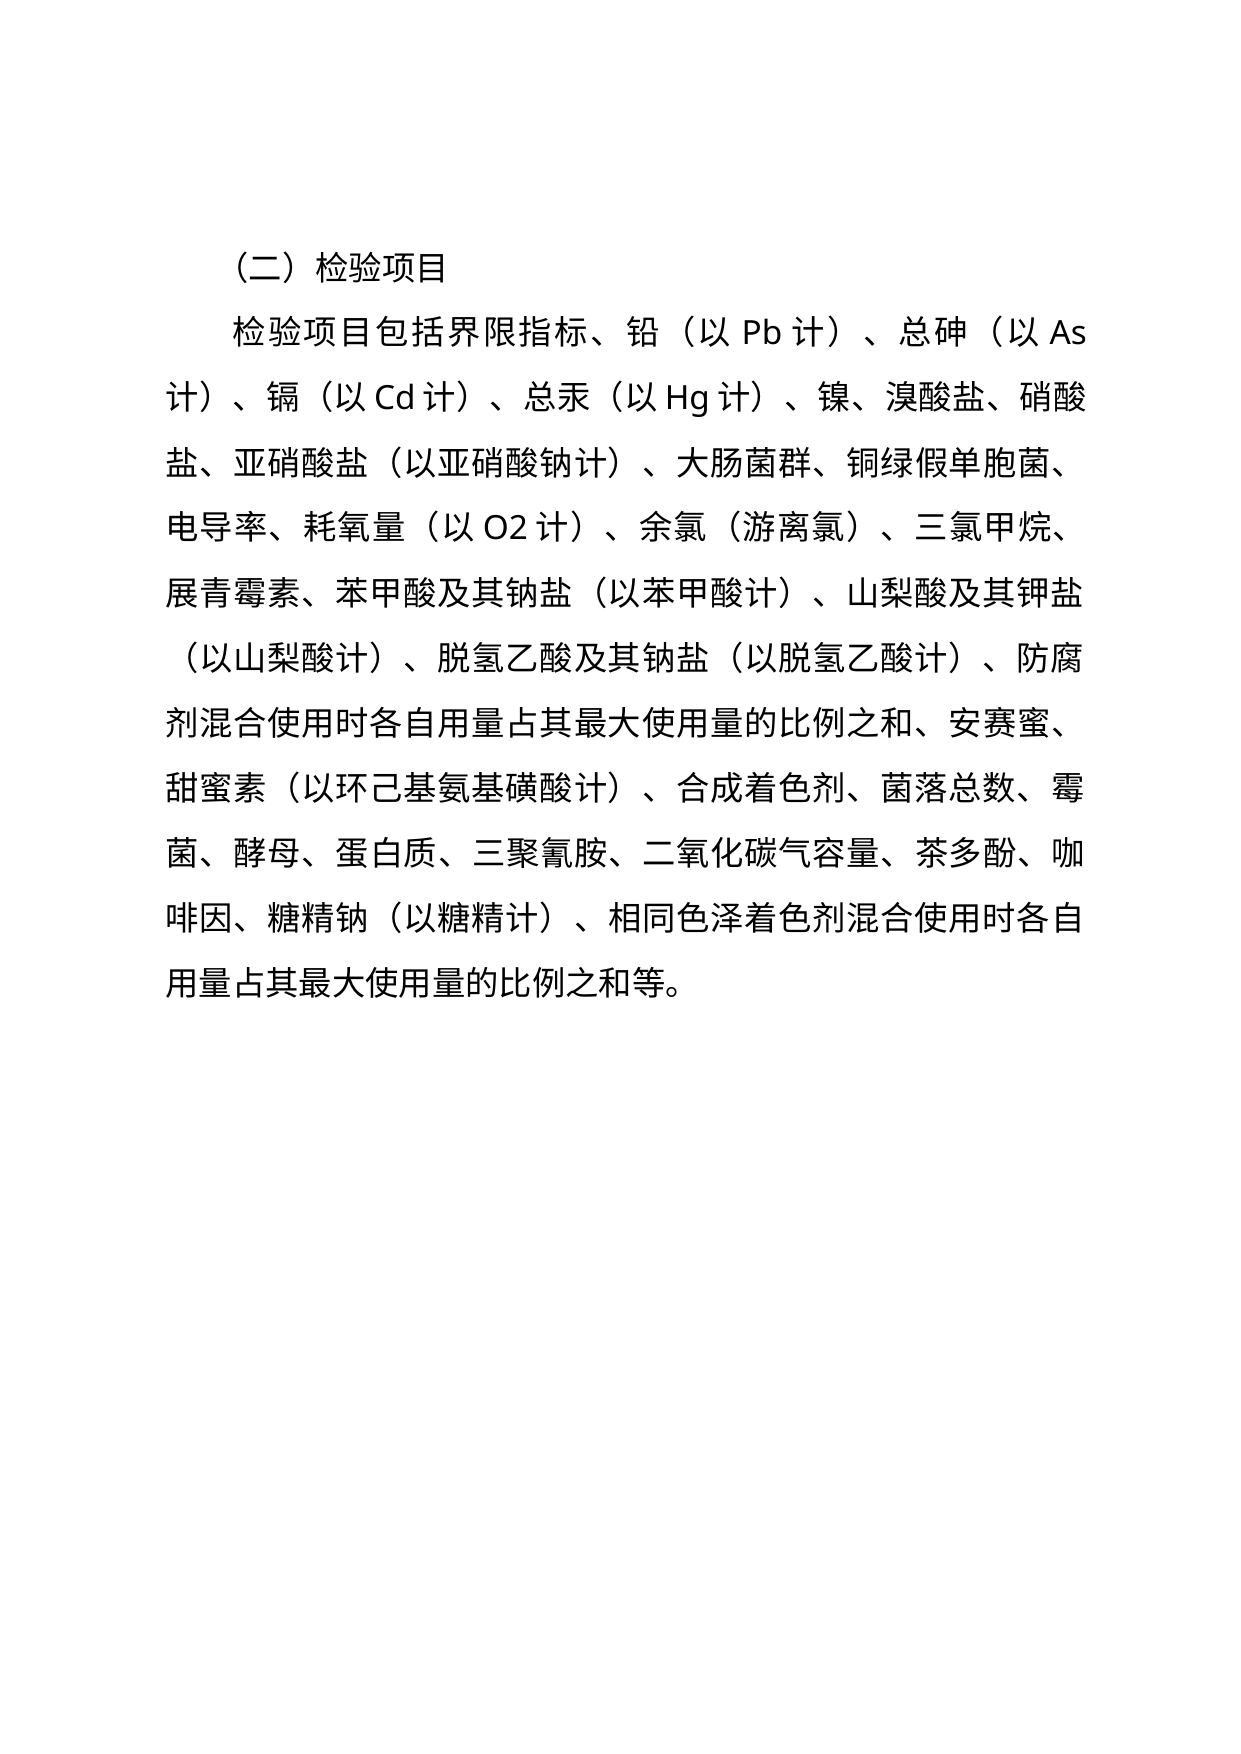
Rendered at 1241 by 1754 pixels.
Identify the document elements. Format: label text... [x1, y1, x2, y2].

text （二）检验项目 [165, 233, 1087, 298]
text 检验项目包括界限指标、铅（以Pb计）、总砷（以As计）、镉（以Cd计）、总汞（以Hg计）、镍、溴酸盐、硝酸盐、亚硝酸盐（以亚硝酸钠计）、大肠菌群、铜绿假单胞菌、电导率、耗氧量（以O2计）、余氯（游离氯）、三氯甲烷、展青霉素、苯甲酸及其钠盐（以苯甲酸计）、山梨酸及其钾盐（以山梨酸计）、脱氢乙酸及其钠盐（以脱氢乙酸计）、防腐剂混合使用时各自用量占其最大使用量的比例之和、安赛蜜、甜蜜素（以环己基氨基磺酸计）、合成着色剂、菌落总数、霉菌、酵母、蛋白质、三聚氰胺、二氧化碳气容量、茶多酚、咖啡因、糖精钠（以糖精计）、相同色泽着色剂混合使用时各自用量占其最大使用量的比例之和等。 [165, 298, 1087, 1013]
